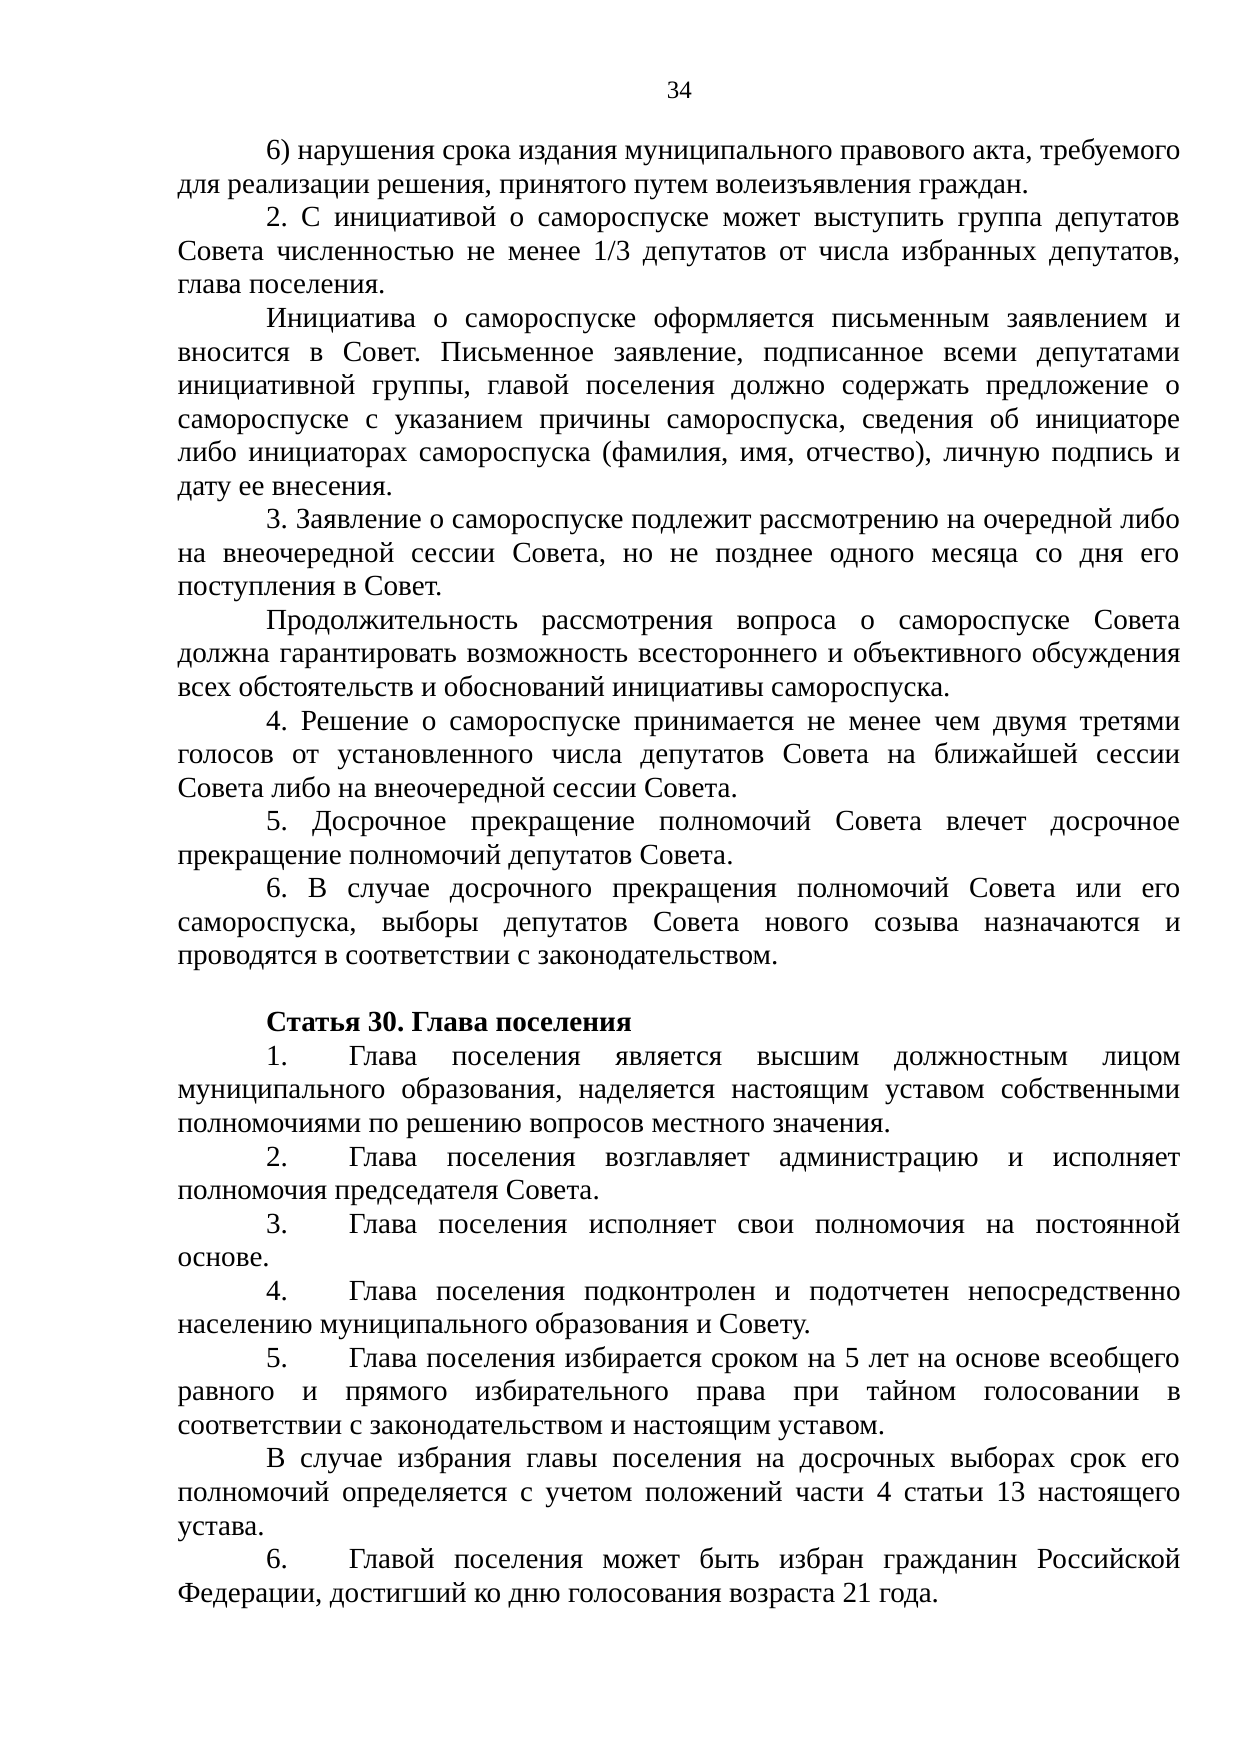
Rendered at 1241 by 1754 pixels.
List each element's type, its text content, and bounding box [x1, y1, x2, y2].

list Глава поселения исполняет свои полномочия на постоянной основе. [177, 1206, 1181, 1273]
list Главой поселения может быть избран гражданин Российской Федерации, достигший ко дню голосования возраста 21 года. [177, 1541, 1181, 1608]
text В случае избрания главы поселения на досрочных выборах срок его полномочий определяется с учетом положений части 4 статьи 13 настоящего устава. [177, 1441, 1181, 1541]
list Глава поселения подконтролен и подотчетен непосредственно населению муниципального образования и Совету. [177, 1273, 1181, 1340]
text 5. Досрочное прекращение полномочий Совета влечет досрочное прекращение полномочий депутатов Совета. [177, 803, 1181, 870]
list Глава поселения возглавляет администрацию и исполняет полномочия председателя Совета. [177, 1139, 1181, 1206]
list Глава поселения является высшим должностным лицом муниципального образования, наделяется настоящим уставом собственными полномочиями по решению вопросов местного значения. [177, 1038, 1181, 1139]
list Глава поселения избирается сроком на 5 лет на основе всеобщего равного и прямого избирательного права при тайном голосовании в соответствии с законодательством и настоящим уставом. [177, 1340, 1181, 1441]
text 3. Заявление о самороспуске подлежит рассмотрению на очередной либо на внеочередной сессии Совета, но не позднее одного месяца со дня его поступления в Совет. [177, 501, 1181, 602]
text Статья 30. Глава поселения [177, 1004, 1181, 1038]
text Продолжительность рассмотрения вопроса о самороспуске Совета должна гарантировать возможность всестороннего и объективного обсуждения всех обстоятельств и обоснований инициативы самороспуска. [177, 602, 1181, 703]
text Инициатива о самороспуске оформляется письменным заявлением и вносится в Совет. Письменное заявление, подписанное всеми депутатами инициативной группы, главой поселения должно содержать предложение о самороспуске с указанием причины самороспуска, сведения об инициаторе либо инициаторах самороспуска (фамилия, имя, отчество), личную подпись и дату ее внесения. [177, 300, 1181, 501]
text 4. Решение о самороспуске принимается не менее чем двумя третями голосов от установленного числа депутатов Совета на ближайшей сессии Совета либо на внеочередной сессии Совета. [177, 703, 1181, 803]
text 2. С инициативой о самороспуске может выступить группа депутатов Совета численностью не менее 1/3 депутатов от числа избранных депутатов, глава поселения. [177, 199, 1181, 300]
text 6) нарушения срока издания муниципального правового акта, требуемого для реализации решения, принятого путем волеизъявления граждан. [177, 132, 1181, 199]
text 6. В случае досрочного прекращения полномочий Совета или его самороспуска, выборы депутатов Совета нового созыва назначаются и проводятся в соответствии с законодательством. [177, 870, 1181, 971]
